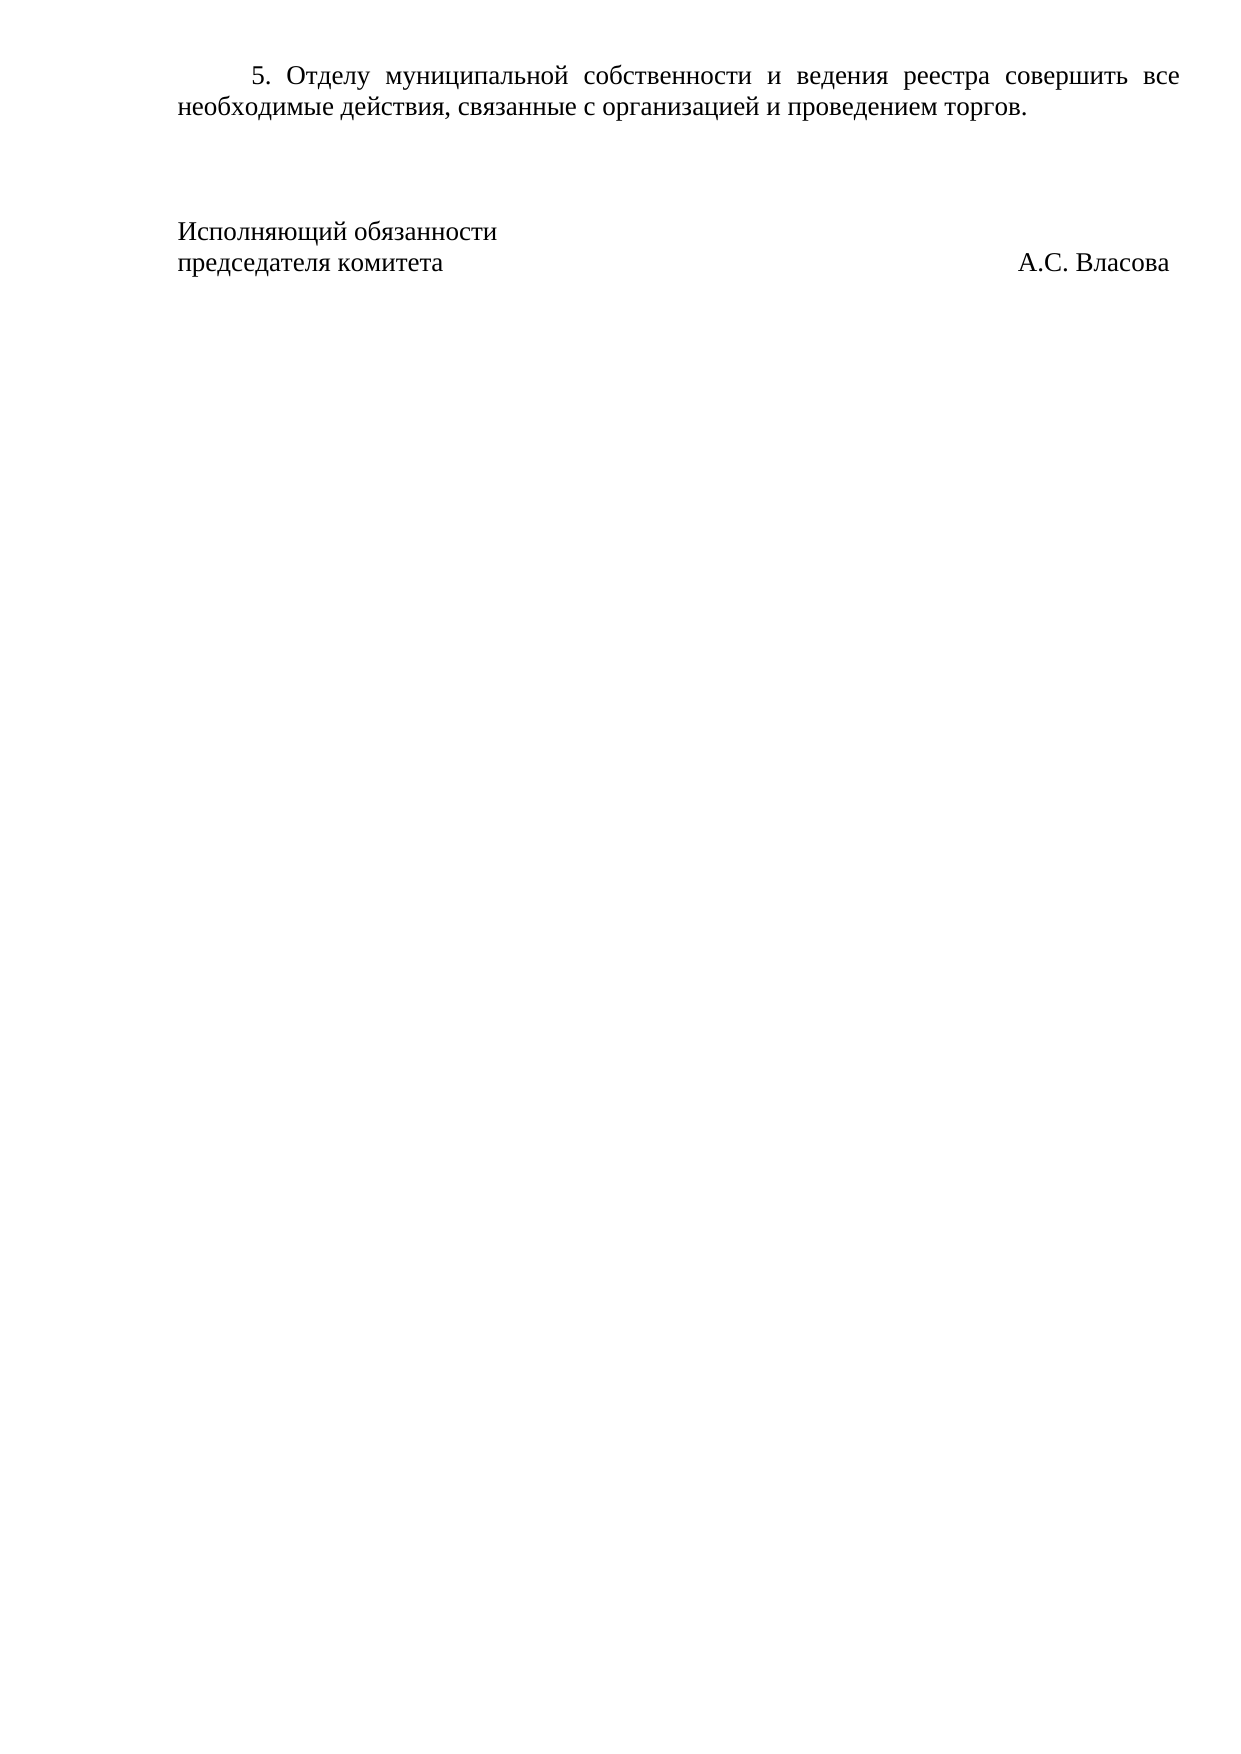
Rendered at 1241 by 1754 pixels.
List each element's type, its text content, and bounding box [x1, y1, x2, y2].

text Исполняющий обязанности [177, 215, 1181, 246]
text 5. Отделу муниципальной собственности и ведения реестра совершить все необходимые действия, связанные с организацией и проведением торгов. [177, 59, 1181, 121]
text председателя комитета А.С. Власова [177, 246, 1181, 277]
